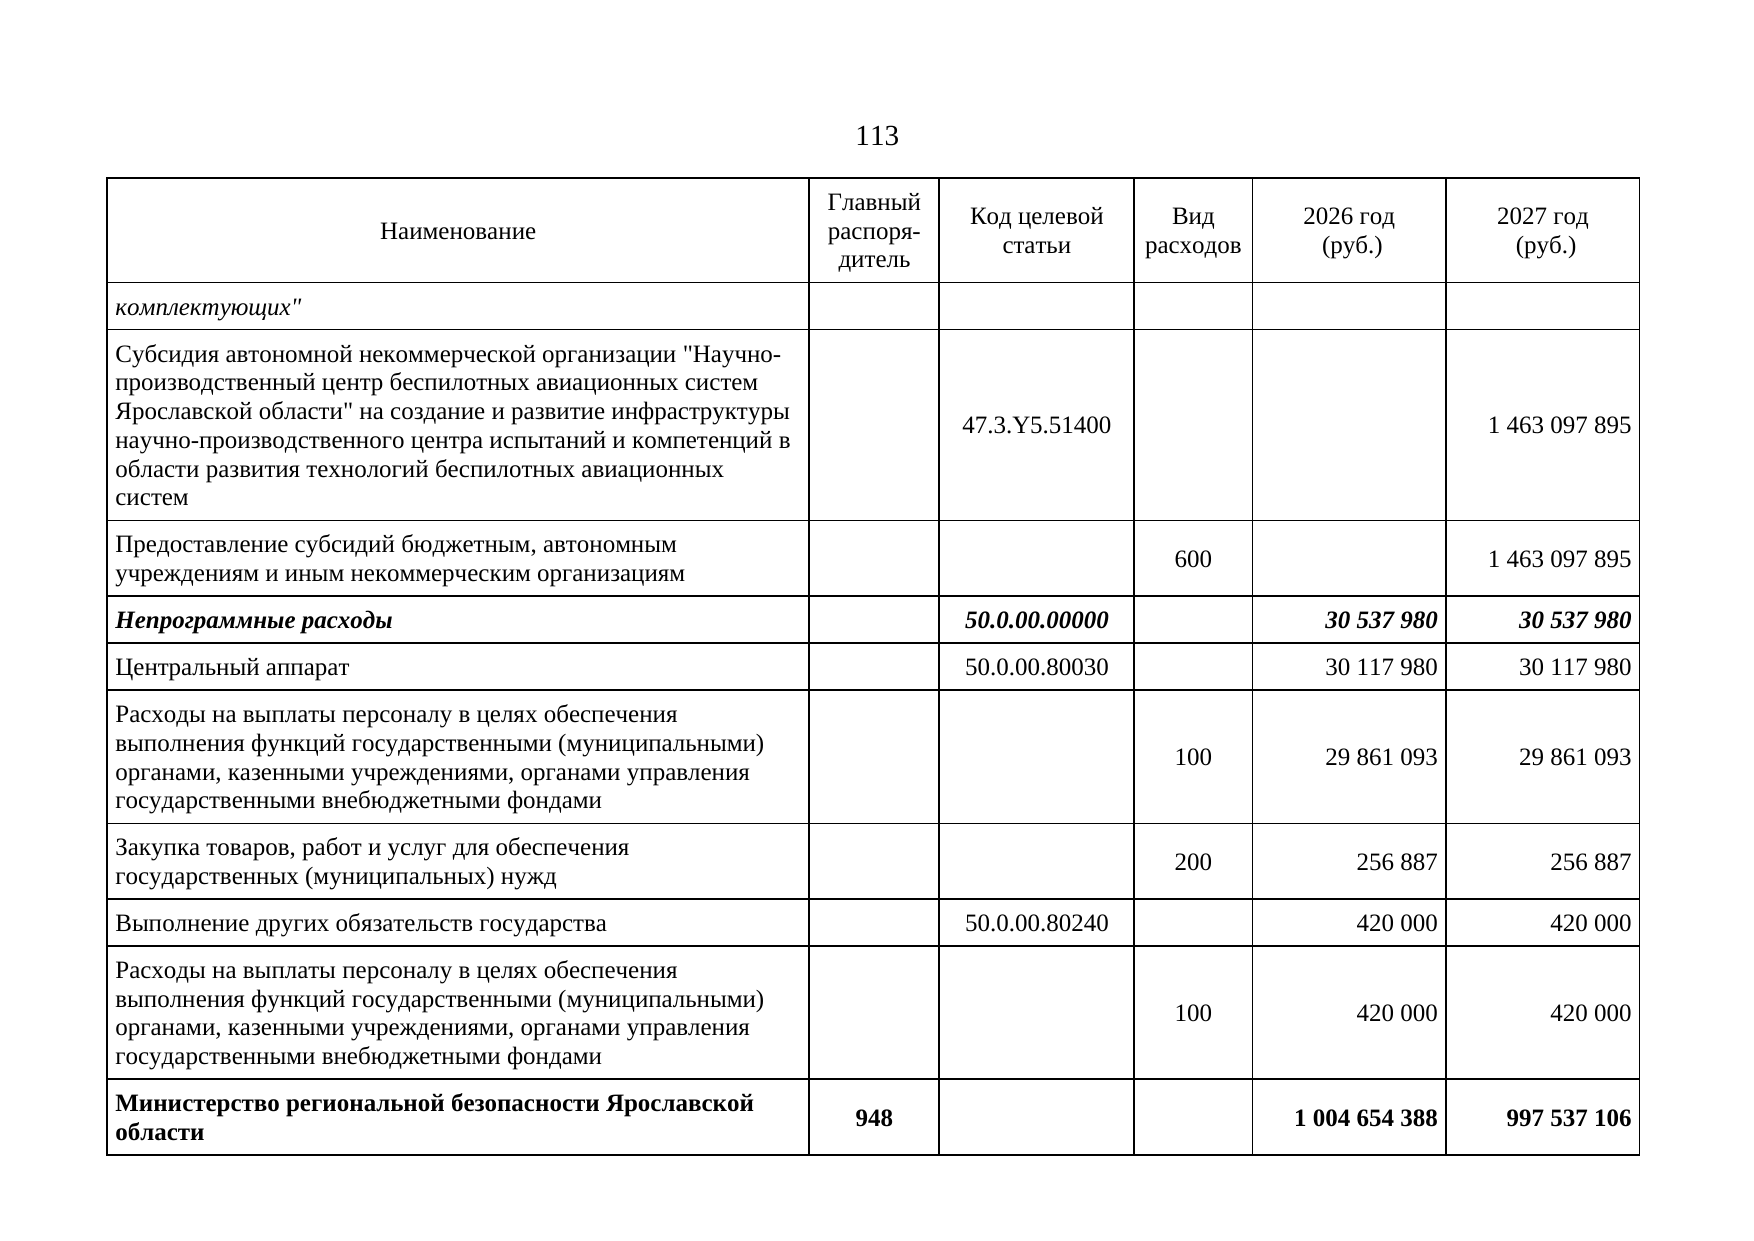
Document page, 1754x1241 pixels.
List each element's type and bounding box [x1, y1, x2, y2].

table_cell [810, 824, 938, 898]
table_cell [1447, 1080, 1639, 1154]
table_header [1135, 179, 1252, 282]
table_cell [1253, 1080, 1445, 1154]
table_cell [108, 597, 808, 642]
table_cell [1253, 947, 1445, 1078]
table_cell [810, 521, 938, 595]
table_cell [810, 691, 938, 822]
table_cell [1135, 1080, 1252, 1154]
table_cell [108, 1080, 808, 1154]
table_header [940, 179, 1133, 282]
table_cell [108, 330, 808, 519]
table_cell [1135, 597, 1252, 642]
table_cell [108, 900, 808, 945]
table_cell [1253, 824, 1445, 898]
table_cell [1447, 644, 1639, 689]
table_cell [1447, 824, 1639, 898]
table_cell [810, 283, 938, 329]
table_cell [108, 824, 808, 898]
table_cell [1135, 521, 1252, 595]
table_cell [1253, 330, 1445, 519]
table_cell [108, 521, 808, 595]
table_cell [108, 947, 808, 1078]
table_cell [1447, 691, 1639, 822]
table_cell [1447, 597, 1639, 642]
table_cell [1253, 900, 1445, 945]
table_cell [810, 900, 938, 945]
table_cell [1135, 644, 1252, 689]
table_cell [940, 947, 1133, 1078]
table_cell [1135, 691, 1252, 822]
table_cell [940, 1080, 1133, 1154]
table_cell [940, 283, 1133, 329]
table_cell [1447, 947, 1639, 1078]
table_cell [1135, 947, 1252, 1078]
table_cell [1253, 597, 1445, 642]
table_header [1253, 179, 1445, 282]
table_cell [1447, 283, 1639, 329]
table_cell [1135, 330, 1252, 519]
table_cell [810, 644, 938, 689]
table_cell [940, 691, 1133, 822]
table_header [108, 179, 808, 282]
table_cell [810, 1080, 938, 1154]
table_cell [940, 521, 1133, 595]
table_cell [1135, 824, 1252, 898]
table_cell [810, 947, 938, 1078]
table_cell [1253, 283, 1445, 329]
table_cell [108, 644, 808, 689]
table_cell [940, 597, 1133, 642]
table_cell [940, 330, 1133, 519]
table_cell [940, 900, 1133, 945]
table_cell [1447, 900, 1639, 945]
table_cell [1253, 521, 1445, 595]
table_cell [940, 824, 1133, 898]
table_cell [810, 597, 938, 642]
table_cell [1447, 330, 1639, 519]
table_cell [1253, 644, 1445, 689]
table_header [1447, 179, 1639, 282]
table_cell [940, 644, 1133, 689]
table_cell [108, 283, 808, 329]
table_header [810, 179, 938, 282]
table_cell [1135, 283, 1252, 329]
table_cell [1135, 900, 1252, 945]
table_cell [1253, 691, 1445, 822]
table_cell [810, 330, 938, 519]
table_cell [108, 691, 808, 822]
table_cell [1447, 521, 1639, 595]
